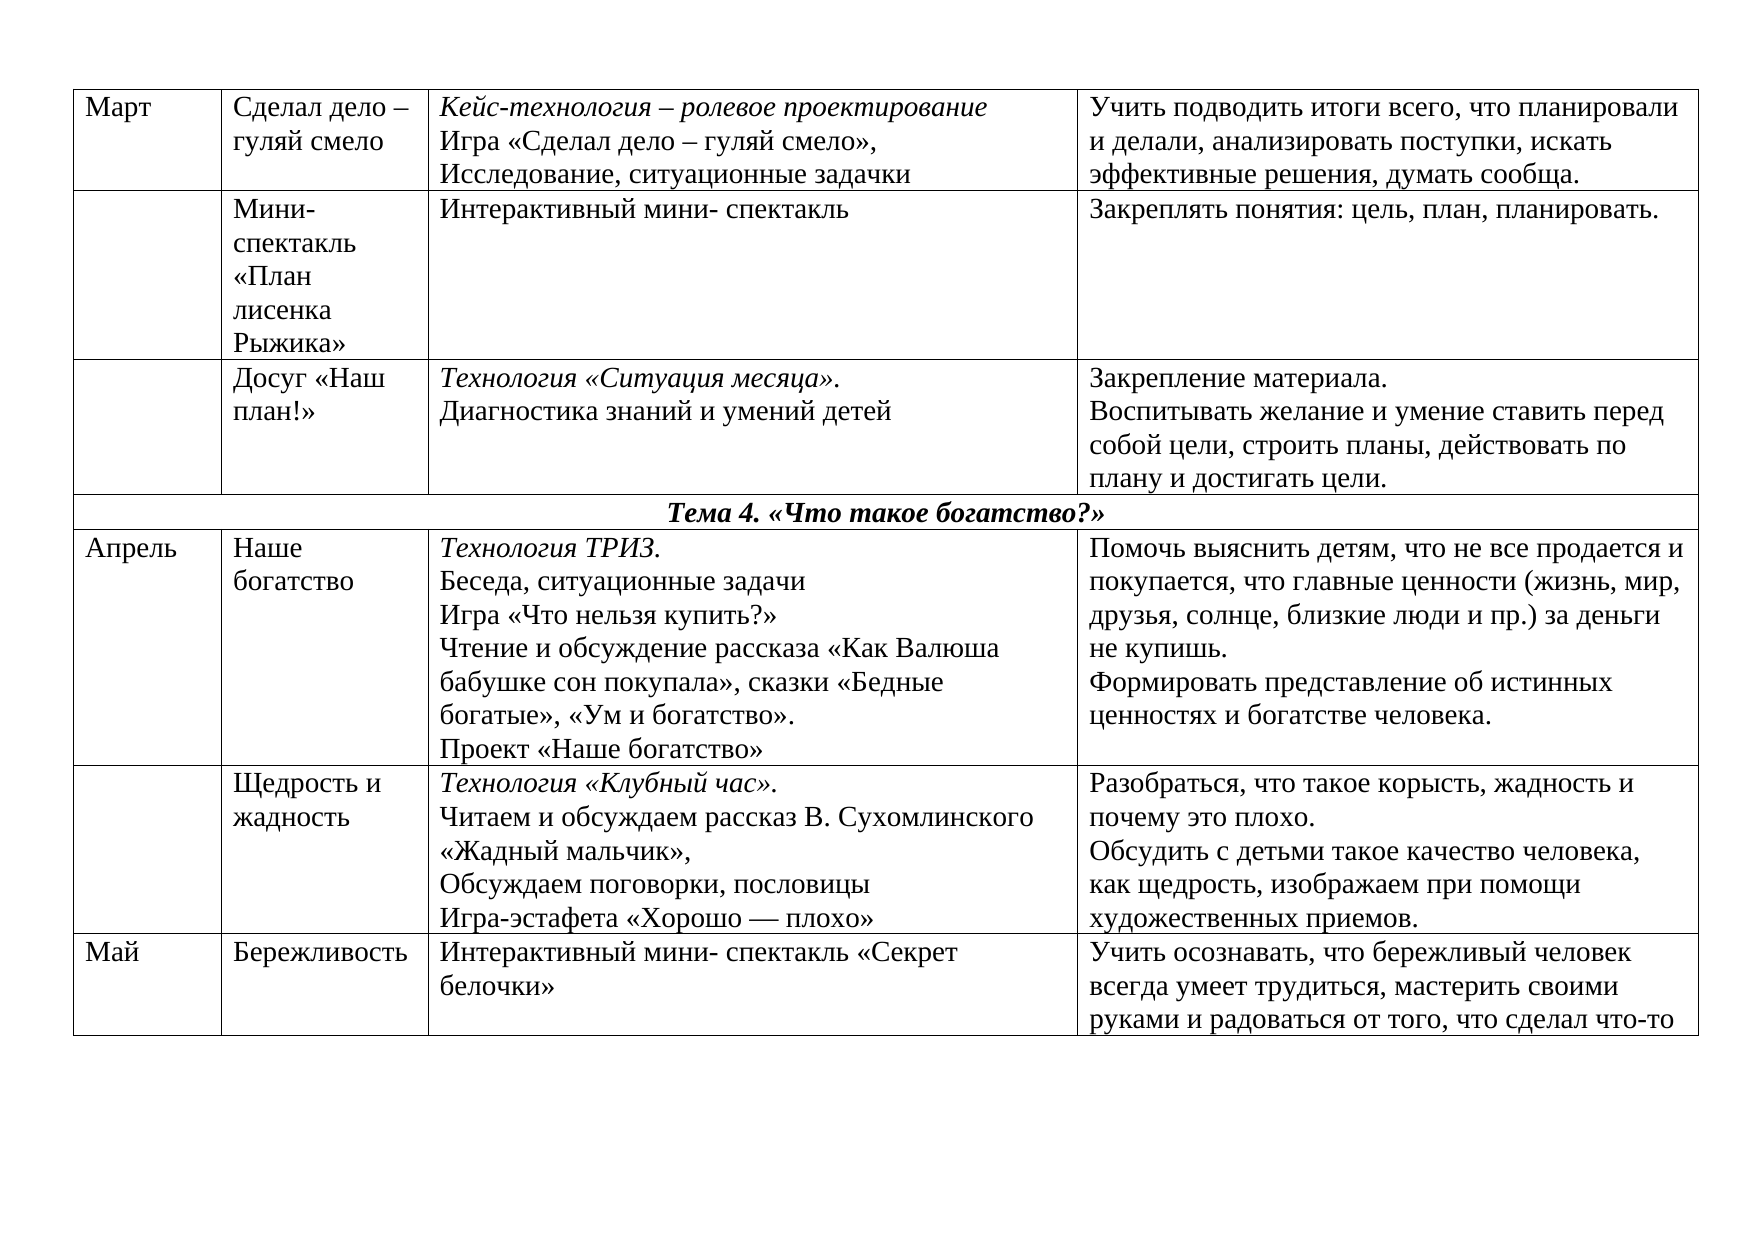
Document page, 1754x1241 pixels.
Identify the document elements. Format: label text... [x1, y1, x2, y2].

table_cell Апрель [74, 530, 221, 764]
table_cell Технология ТРИЗ. Беседа, ситуационные задачи Игра «Что нельзя купить?» Чтение и обсуждение рассказа «Как Валюша бабушке сон покупала», сказки «Бедные богатые», «Ум и богатство». Проект «Наше богатство» [429, 530, 1077, 764]
table_cell Технология «Клубный час». Читаем и обсуждаем рассказ В. Сухомлинского «Жадный мальчик», Обсуждаем поговорки, пословицы Игра-эстафета «Хорошо — плохо» [429, 766, 1077, 933]
table_cell [74, 191, 221, 359]
table_cell Бережливость [222, 934, 428, 1035]
table_cell Интерактивный мини- спектакль [429, 191, 1077, 359]
table_cell Помочь выяснить детям, что не все продается и покупается, что главные ценности (жизнь, мир, друзья, солнце, близкие люди и пр.) за деньги не купишь. Формировать представление об истинных ценностях и богатстве человека. [1078, 530, 1698, 764]
table_cell [74, 766, 221, 933]
table_cell Щедрость и жадность [222, 766, 428, 933]
table_cell Наше богатство [222, 530, 428, 764]
table_cell Технология «Ситуация месяца». Диагностика знаний и умений детей [429, 360, 1077, 494]
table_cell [1078, 934, 1698, 1035]
table_cell Мини-спектакль «План лисенка Рыжика» [222, 191, 428, 359]
table_cell Май [74, 934, 221, 1035]
table_cell Учить подводить итоги всего, что планировали и делали, анализировать поступки, искать эффективные решения, думать сообща. [1078, 90, 1698, 190]
table_cell [74, 360, 221, 494]
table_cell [429, 934, 1077, 1035]
table_cell Март [74, 90, 221, 190]
table_cell Закрепление материала. Воспитывать желание и умение ставить перед собой цели, строить планы, действовать по плану и достигать цели. [1078, 360, 1698, 494]
table_cell Закреплять понятия: цель, план, планировать. [1078, 191, 1698, 359]
table_cell Досуг «Наш план!» [222, 360, 428, 494]
table_cell Тема 4. «Что такое богатство?» [74, 495, 1698, 529]
table_cell Разобраться, что такое корысть, жадность и почему это плохо. Обсудить с детьми такое качество человека, как щедрость, изображаем при помощи художественных приемов. [1078, 766, 1698, 933]
table_cell Сделал дело – гуляй смело [222, 90, 428, 190]
table_cell Кейс-технология – ролевое проектирование Игра «Сделал дело – гуляй смело», Исследование, ситуационные задачки [429, 90, 1077, 190]
